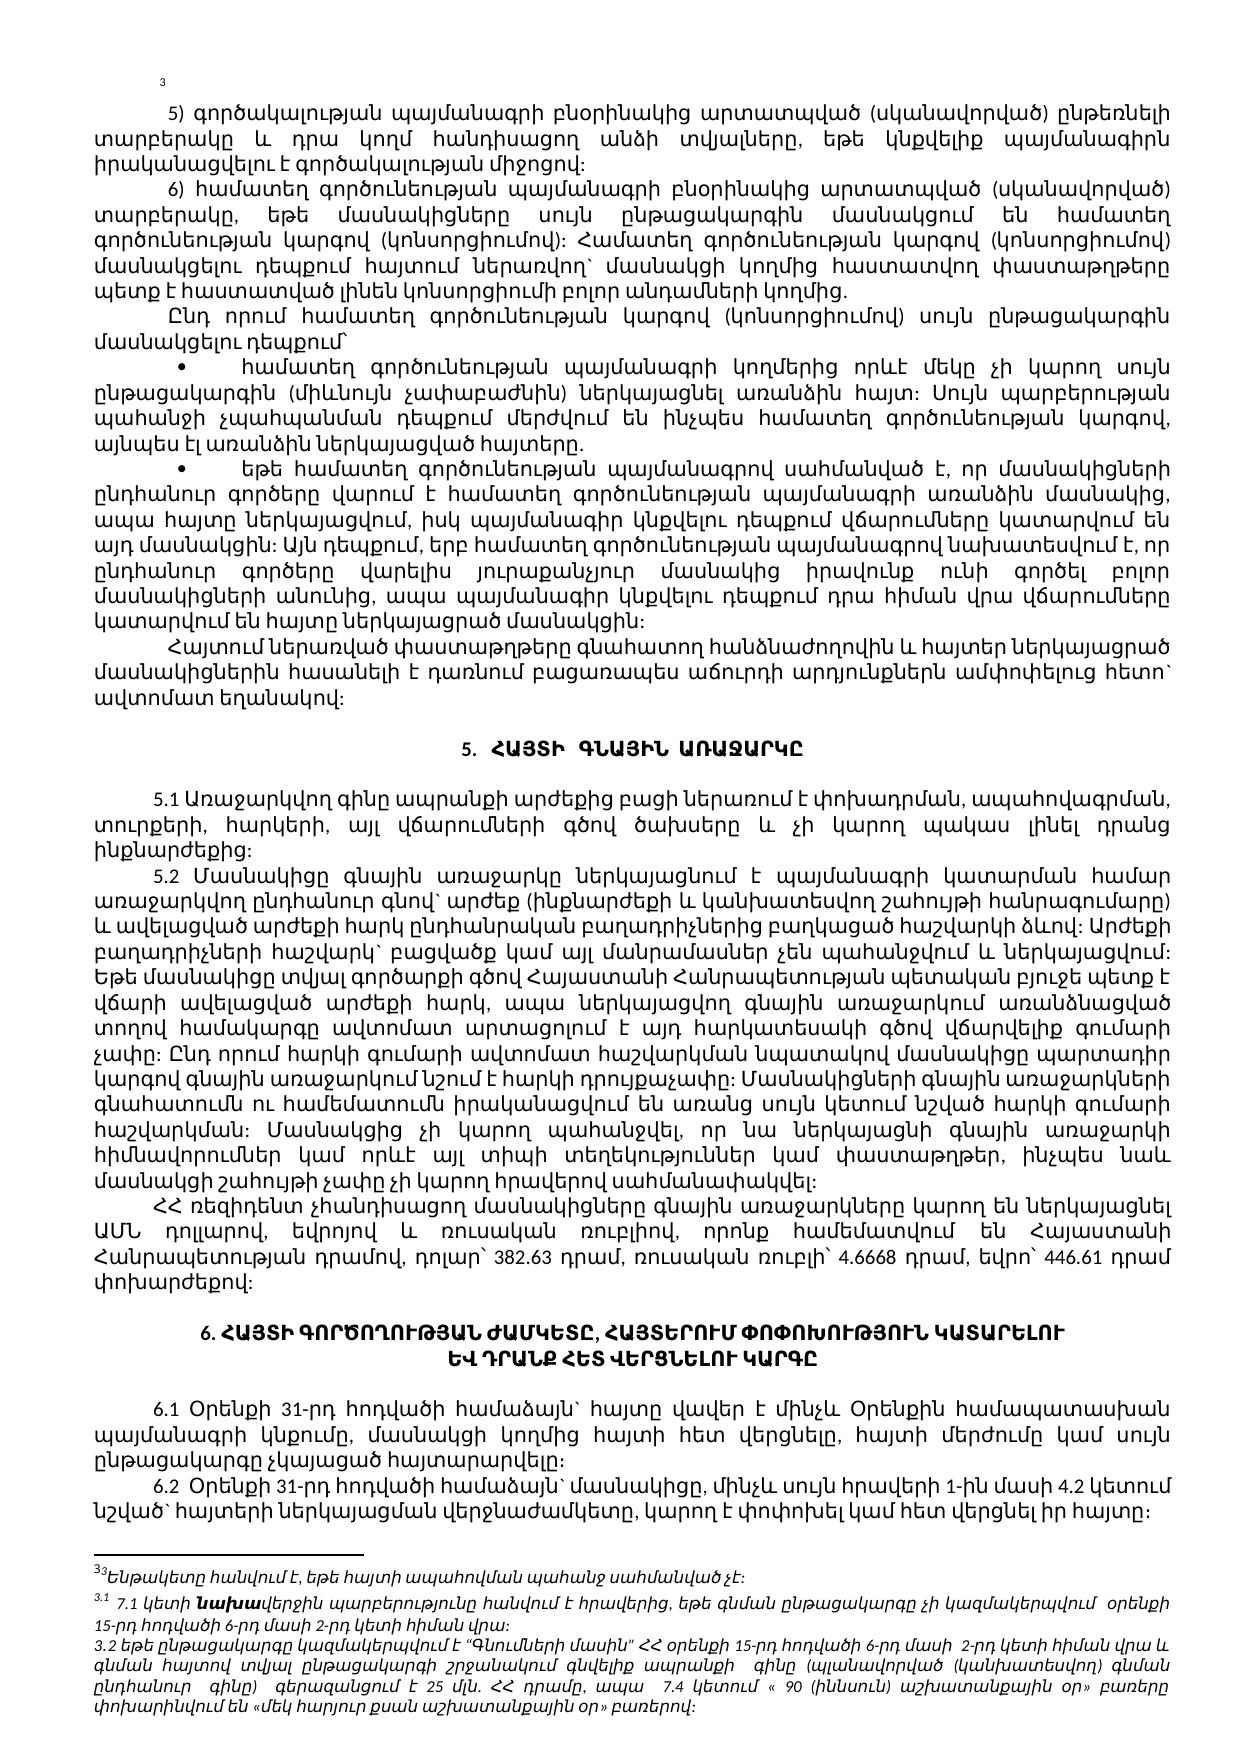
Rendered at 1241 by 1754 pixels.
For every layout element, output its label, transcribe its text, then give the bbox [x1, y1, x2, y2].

text 3 [94, 75, 1171, 100]
text 6.2 Օրենքի 31-րդ հոդվածի համաձայն` մասնակիցը, մինչև սույն հրավերի 1-ին մասի 4.2 կետում նշված` հայտերի ներկայացման վերջնաժամկետը, կարող է փոփոխել կամ հետ վերցնել իր հայտը։ [94, 1473, 1171, 1524]
text 5.2 Մասնակիցը գնային առաջարկը ներկայացնում է պայմանագրի կատարման համար առաջարկվող ընդհանուր գնով` արժեք (ինքնարժեքի և կանխատեսվող շահույթի հանրագումարը) և ավելացված արժեքի հարկ ընդհանրական բաղադրիչներից բաղկացած հաշվարկի ձևով: Արժեքի բաղադրիչների հաշվարկ` բացվածք կամ այլ մանրամասներ չեն պահանջվում և ներկայացվում: Եթե մասնակիցը տվյալ գործարքի գծով Հայաստանի Հանրապետության պետական բյուջե պետք է վճարի ավելացված արժեքի հարկ, ապա ներկայացվող գնային առաջարկում առանձնացված տողով համակարգը ավտոմատ արտացոլում է այդ հարկատեսակի գծով վճարվելիք գումարի չափը: Ընդ որում հարկի գումարի ավտոմատ հաշվարկման նպատակով մասնակիցը պարտադիր կարգով գնային առաջարկում նշում է հարկի դրույքաչափը: Մասնակիցների գնային առաջարկների գնահատումն ու համեմատումն իրականացվում են առանց սույն կետում նշված հարկի գումարի հաշվարկման: Մասնակցից չի կարող պահանջվել, որ նա ներկայացնի գնային առաջարկի հիմնավորումներ կամ որևէ այլ տիպի տեղեկություններ կամ փաստաթղթեր, ինչպես նաև մասնակցի շահույթի չափը չի կարող հրավերով սահմանափակվել: [94, 863, 1171, 1193]
text ՀՀ ռեզիդենտ չհանդիսացող մասնակիցները գնային առաջարկները կարող են ներկայացնել ԱՄՆ դոլլարով, եվրոյով և ռուսական ռուբլիով, որոնք համեմատվում են Հայաստանի Հանրապետության դրամով, դոլար՝ 382.63 դրամ, ռուսական ռուբլի՝ 4.6668 դրամ, եվրո՝ 446.61 դրամ փոխարժեքով: [94, 1193, 1171, 1295]
list եթե համատեղ գործունեության պայմանագրով սահմանված է, որ մասնակիցների ընդհանուր գործերը վարում է համատեղ գործունեության պայմանագրի առանձին մասնակից, ապա հայտը ներկայացվում, իսկ պայմանագիր կնքվելու դեպքում վճարումները կատարվում են այդ մասնակցին: Այն դեպքում, երբ համատեղ գործունեության պայմանագրով նախատեսվում է, որ ընդհանուր գործերը վարելիս յուրաքանչյուր մասնակից իրավունք ունի գործել բոլոր մասնակիցների անունից, ապա պայմանագիր կնքվելու դեպքում դրա հիման վրա վճարումները կատարվում են հայտը ներկայացրած մասնակցին: [94, 456, 1171, 634]
text ԵՎ ԴՐԱՆՔ ՀԵՏ ՎԵՐՑՆԵԼՈՒ ԿԱՐԳԸ [94, 1346, 1171, 1371]
text Ընդ որում համատեղ գործունեության կարգով (կոնսորցիումով) սույն ընթացակարգին մասնակցելու դեպքում՝ [94, 304, 1171, 354]
text 5.1 Առաջարկվող գինը ապրանքի արժեքից բացի ներառում է փոխադրման, ապահովագրման, տուրքերի, հարկերի, այլ վճարումների գծով ծախսերը և չի կարող պակաս լինել դրանց ինքնարժեքից: [94, 787, 1171, 863]
text 5) գործակալության պայմանագրի բնօրինակից արտատպված (սկանավորված) ընթեռնելի տարբերակը և դրա կողմ հանդիսացող անձի տվյալները, եթե կնքվելիք պայմանագիրն իրականացվելու է գործակալության միջոցով: [94, 100, 1171, 177]
text Հայտում ներառված փաստաթղթերը գնահատող հանձնաժողովին և հայտեր ներկայացրած մասնակիցներին հասանելի է դառնում բացառապես աճուրդի արդյունքներն ամփոփելուց հետո` ավտոմատ եղանակով: [94, 634, 1171, 710]
text 5. ՀԱՅՏԻ ԳՆԱՅԻՆ ԱՌԱՋԱՐԿԸ [94, 736, 1171, 761]
list համատեղ գործունեության պայմանագրի կողմերից որևէ մեկը չի կարող սույն ընթացակարգին (միևնույն չափաբաժնին) ներկայացնել առանձին հայտ: Սույն պարբերության պահանջի չպահպանման դեպքում մերժվում են ինչպես համատեղ գործունեության կարգով, այնպես էլ առանձին ներկայացված հայտերը. [94, 354, 1171, 456]
text 6) համատեղ գործունեության պայմանագրի բնօրինակից արտատպված (սկանավորված) տարբերակը, եթե մասնակիցները սույն ընթացակարգին մասնակցում են համատեղ գործունեության կարգով (կոնսորցիումով): Համատեղ գործունեության կարգով (կոնսորցիումով) մասնակցելու դեպքում հայտում ներառվող` մասնակցի կողմից հաստատվող փաստաթղթերը պետք է հաստատված լինեն կոնսորցիումի բոլոր անդամների կողմից. [94, 177, 1171, 304]
text 6.1 Օրենքի 31-րդ հոդվածի համաձայն` հայտը վավեր է մինչև Օրենքին համապատասխան պայմանագրի կնքումը, մասնակցի կողմից հայտի հետ վերցնելը, հայտի մերժումը կամ սույն ընթացակարգը չկայացած հայտարարվելը։ [94, 1397, 1171, 1473]
text 6. ՀԱՅՏԻ ԳՈՐԾՈՂՈՒԹՅԱՆ ԺԱՄԿԵՏԸ, ՀԱՅՏԵՐՈՒՄ ՓՈՓՈԽՈՒԹՅՈՒՆ ԿԱՏԱՐԵԼՈՒ [94, 1320, 1171, 1346]
